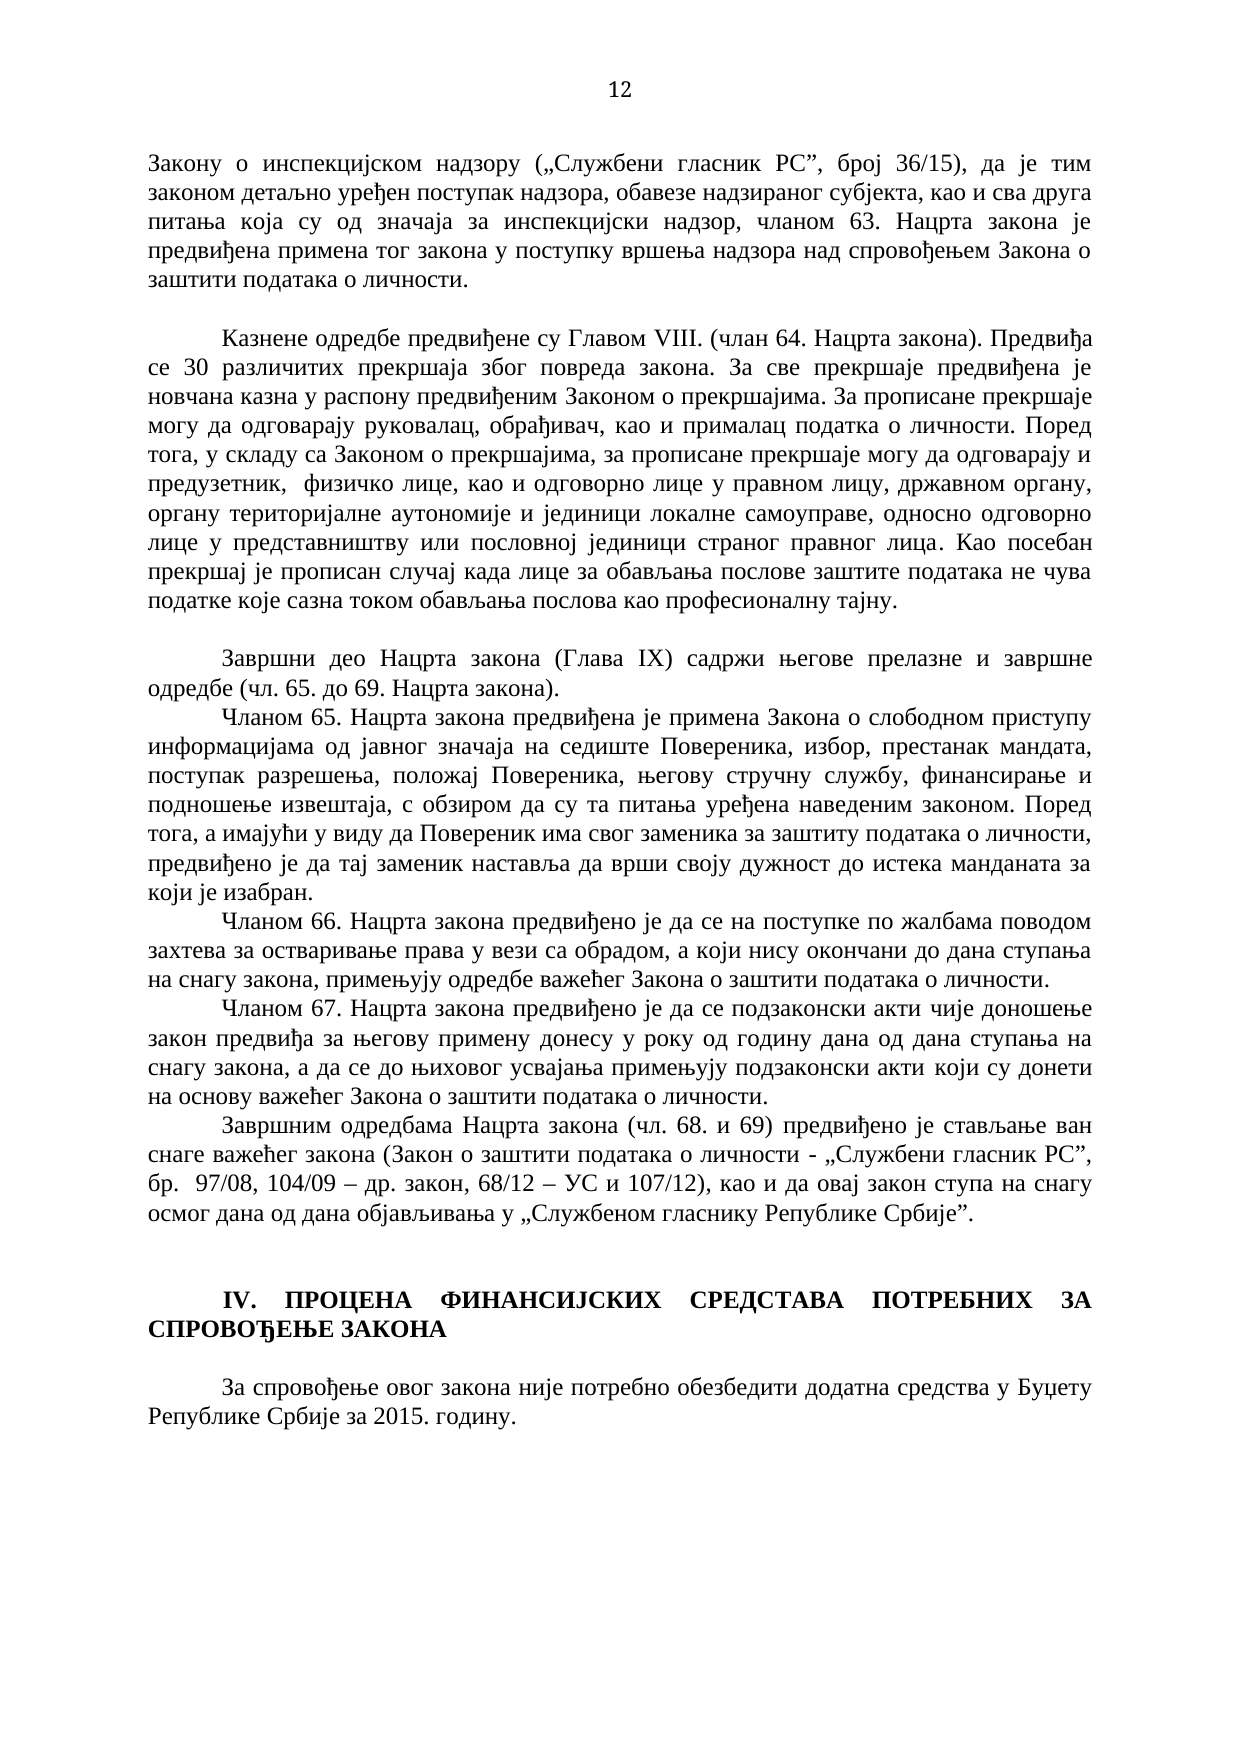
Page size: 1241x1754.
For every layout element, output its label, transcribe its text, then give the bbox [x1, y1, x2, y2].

text Завршним одредбама Нацрта закона (чл. 68. и 69) предвиђено је стављање ван снаге важећег закона (Закон о заштити података о личности - „Службени гласник РС”, бр. 97/08, 104/09 – др. закон, 68/12 – УС и 107/12), као и да овај закон ступа на снагу осмог дана од дана објављивања у „Службеном гласнику Републике Србије”. [148, 1110, 1093, 1227]
text Казнене одредбе предвиђене су Главом VIII. (члaн 64. Нацрта закона). Предвиђа се 30 различитих прекршаја због повреда закона. За све прекршаје предвиђена је новчана казна у распону предвиђеним Законом о прекршајима. За прописане прекршаје могу да одговарају руковалац, обрађивач, као и прималац податка о личности. Поред тога, у складу са Законом о прекршајима, за прописане прекршаје могу да одговарају и предузетник, физичко лице, као и одговорно лице у правном лицу, државном органу, органу територијалне аутономије и јединици локалне самоуправе, односно одговорно лице у представништву или пословној јединици страног правног лица. Као посебан прекршај је прописан случај када лице за обављања послове заштите података не чува податке које сазна током обављања послова као професионалну тајну. [148, 323, 1093, 614]
text За спровођење овог закона није потребно обезбедити додатна средства у Буџету Републике Србије за 2015. годину. [148, 1372, 1093, 1430]
text Чланом 66. Нацрта закона предвиђено је да се на поступке по жалбама поводом захтева за остваривање права у вези са обрадом, а који нису окончани до дана ступања на снагу закона, примењују одредбе важећег Закона о заштити података о личности. [148, 906, 1093, 993]
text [148, 148, 1093, 293]
text Чланом 65. Нацрта закона предвиђена је примена Закона о слободном приступу информацијама од јавног значаја на седиште Повереника, избор, престанак мандата, поступак разрешења, положај Повереника, његову стручну службу, финансирање и подношење извештаја, с обзиром да су та питања уређена наведеним законом. Поред тога, а имајући у виду да Повереник има свог заменика за заштиту података о личности, предвиђено је да тај заменик наставља да врши своју дужност до истека манданата за који је изабран. [148, 702, 1093, 906]
text Чланом 67. Нацрта закона предвиђено је да се подзаконски акти чије доношење закон предвиђа за његову примену донесу у року од годину дана од дана ступања на снагу закона, а да се до њиховог усвајања примењују подзаконски акти који су донети на основу важећег Закона о заштити података о личности. [148, 993, 1093, 1110]
text Завршни део Нацрта закона (Глава IX) садржи његове прелазне и завршне одредбе (чл. 65. до 69. Нацрта закона). [148, 643, 1093, 702]
text IV. ПРОЦЕНА ФИНАНСИЈСКИХ СРЕДСТАВА ПОТРЕБНИХ ЗА СПРОВОЂЕЊЕ ЗАКОНА [148, 1285, 1093, 1343]
